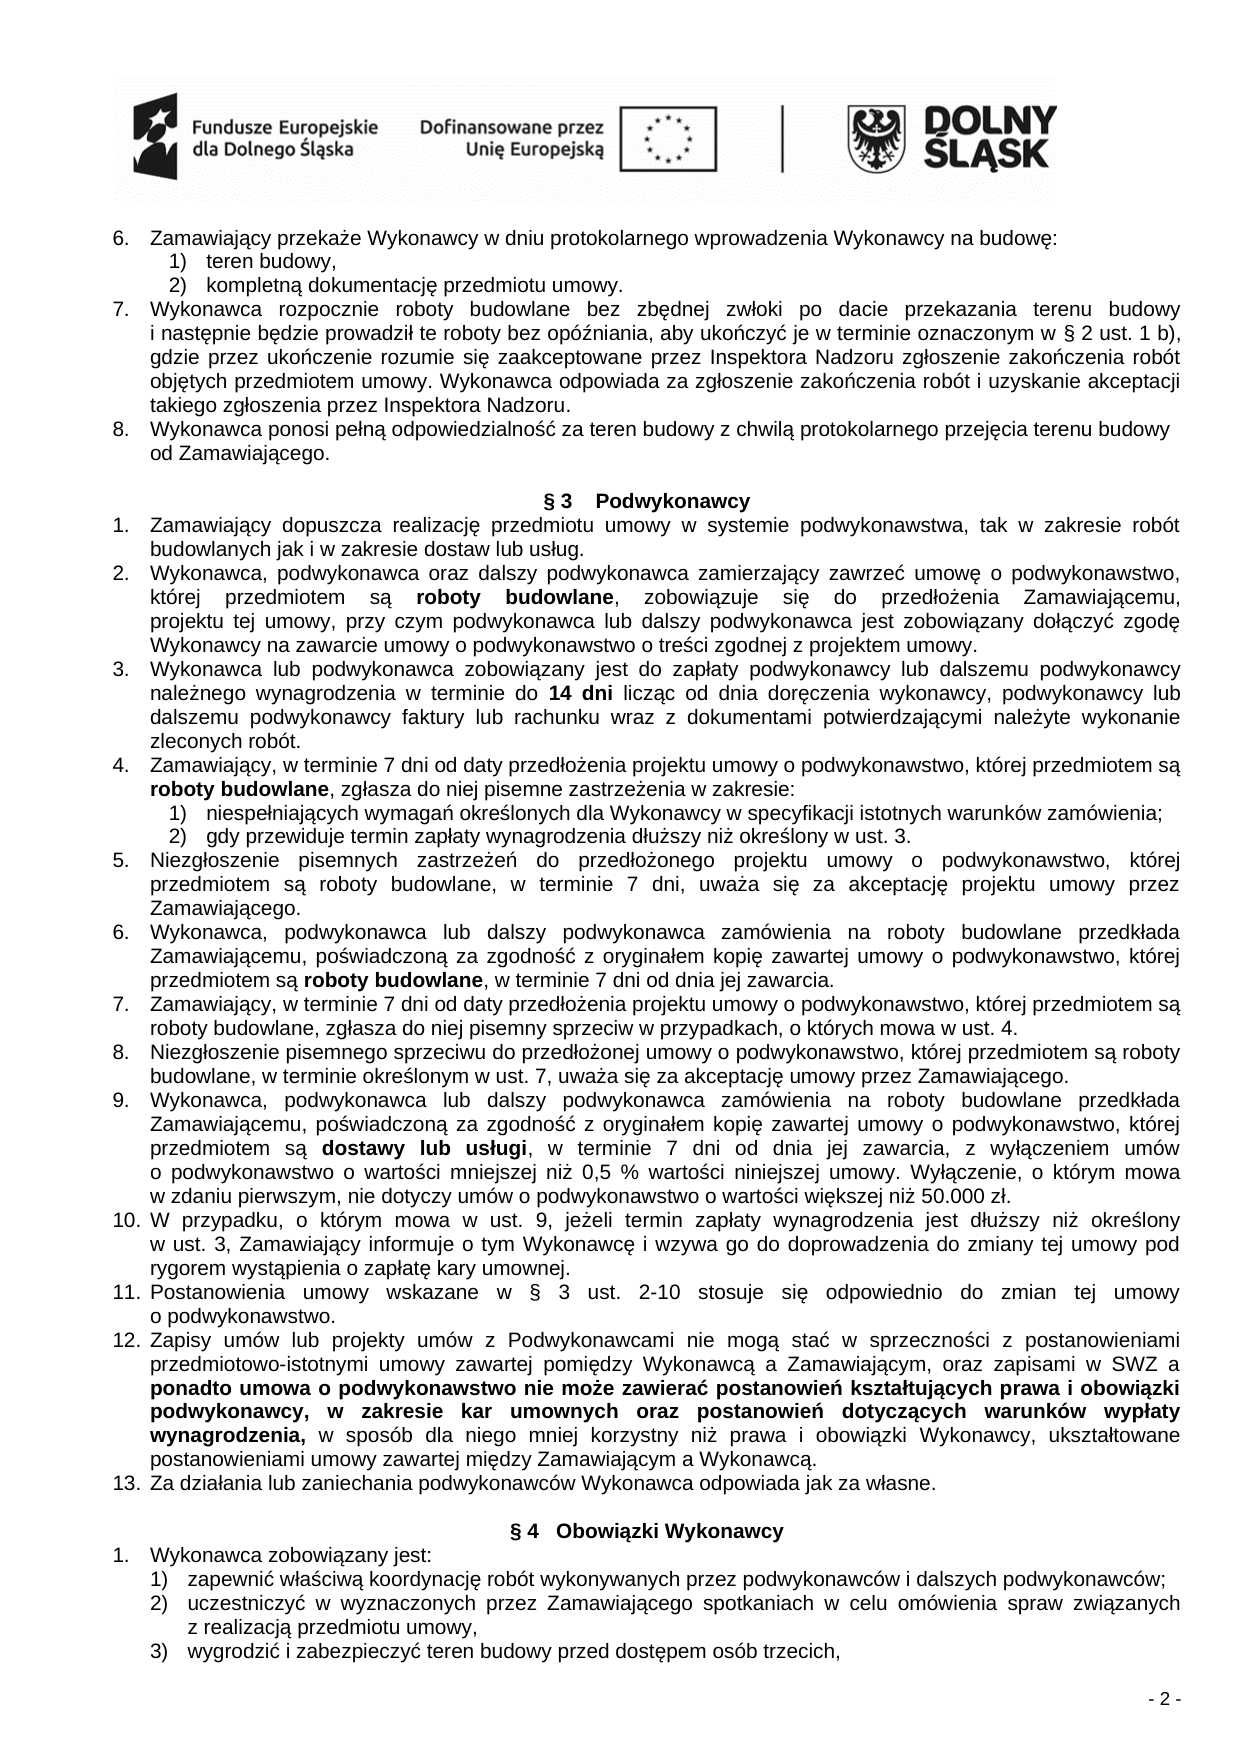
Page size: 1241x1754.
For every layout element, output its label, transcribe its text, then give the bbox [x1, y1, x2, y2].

list Wykonawca rozpocznie roboty budowlane bez zbędnej zwłoki po dacie przekazania terenu budowy i następnie będzie prowadził te roboty bez opóźniania, aby ukończyć je w terminie oznaczonym w § 2 ust. 1 b), gdzie przez ukończenie rozumie się zaakceptowane przez Inspektora Nadzoru zgłoszenie zakończenia robót objętych przedmiotem umowy. Wykonawca odpowiada za zgłoszenie zakończenia robót i uzyskanie akceptacji takiego zgłoszenia przez Inspektora Nadzoru. [112, 297, 1181, 417]
list gdy przewiduje termin zapłaty wynagrodzenia dłuższy niż określony w ust. 3. [168, 824, 1181, 848]
list niespełniających wymagań określonych dla Wykonawcy w specyfikacji istotnych warunków zamówienia; [168, 800, 1181, 824]
list Wykonawca, podwykonawca oraz dalszy podwykonawca zamierzający zawrzeć umowę o podwykonawstwo, której przedmiotem są roboty budowlane, zobowiązuje się do przedłożenia Zamawiającemu, projektu tej umowy, przy czym podwykonawca lub dalszy podwykonawca jest zobowiązany dołączyć zgodę Wykonawcy na zawarcie umowy o podwykonawstwo o treści zgodnej z projektem umowy. [112, 561, 1181, 657]
list Postanowienia umowy wskazane w § 3 ust. 2-10 stosuje się odpowiednio do zmian tej umowy o podwykonawstwo. [112, 1279, 1181, 1327]
list W przypadku, o którym mowa w ust. 9, jeżeli termin zapłaty wynagrodzenia jest dłuższy niż określony w ust. 3, Zamawiający informuje o tym Wykonawcę i wzywa go do doprowadzenia do zmiany tej umowy pod rygorem wystąpienia o zapłatę kary umownej. [112, 1208, 1181, 1279]
list Wykonawca, podwykonawca lub dalszy podwykonawca zamówienia na roboty budowlane przedkłada Zamawiającemu, poświadczoną za zgodność z oryginałem kopię zawartej umowy o podwykonawstwo, której przedmiotem są dostawy lub usługi, w terminie 7 dni od dnia jej zawarcia, z wyłączeniem umów o podwykonawstwo o wartości mniejszej niż 0,5 % wartości niniejszej umowy. Wyłączenie, o którym mowa w zdaniu pierwszym, nie dotyczy umów o podwykonawstwo o wartości większej niż 50.000 zł. [112, 1088, 1181, 1208]
list uczestniczyć w wyznaczonych przez Zamawiającego spotkaniach w celu omówienia spraw związanych z realizacją przedmiotu umowy, [150, 1591, 1181, 1639]
list zapewnić właściwą koordynację robót wykonywanych przez podwykonawców i dalszych podwykonawców; [150, 1567, 1181, 1591]
list Wykonawca, podwykonawca lub dalszy podwykonawca zamówienia na roboty budowlane przedkłada Zamawiającemu, poświadczoną za zgodność z oryginałem kopię zawartej umowy o podwykonawstwo, której przedmiotem są roboty budowlane, w terminie 7 dni od dnia jej zawarcia. [112, 920, 1181, 992]
picture [112, 71, 1058, 202]
list Wykonawca ponosi pełną odpowiedzialność za teren budowy z chwilą protokolarnego przejęcia terenu budowy od Zamawiającego. [112, 417, 1181, 465]
list Wykonawca zobowiązany jest: [112, 1543, 1181, 1567]
list Zamawiający, w terminie 7 dni od daty przedłożenia projektu umowy o podwykonawstwo, której przedmiotem są roboty budowlane, zgłasza do niej pisemne zastrzeżenia w zakresie: [112, 752, 1181, 800]
list kompletną dokumentację przedmiotu umowy. [168, 273, 1181, 297]
list Zamawiający, w terminie 7 dni od daty przedłożenia projektu umowy o podwykonawstwo, której przedmiotem są roboty budowlane, zgłasza do niej pisemny sprzeciw w przypadkach, o których mowa w ust. 4. [112, 992, 1181, 1040]
text § 4 Obowiązki Wykonawcy [112, 1519, 1181, 1543]
list teren budowy, [168, 249, 1181, 273]
list Niezgłoszenie pisemnych zastrzeżeń do przedłożonego projektu umowy o podwykonawstwo, której przedmiotem są roboty budowlane, w terminie 7 dni, uważa się za akceptację projektu umowy przez Zamawiającego. [112, 848, 1181, 920]
list Wykonawca lub podwykonawca zobowiązany jest do zapłaty podwykonawcy lub dalszemu podwykonawcy należnego wynagrodzenia w terminie do 14 dni licząc od dnia doręczenia wykonawcy, podwykonawcy lub dalszemu podwykonawcy faktury lub rachunku wraz z dokumentami potwierdzającymi należyte wykonanie zleconych robót. [112, 657, 1181, 752]
text § 3 Podwykonawcy [112, 489, 1181, 513]
list wygrodzić i zabezpieczyć teren budowy przed dostępem osób trzecich, [150, 1639, 1181, 1663]
list Zapisy umów lub projekty umów z Podwykonawcami nie mogą stać w sprzeczności z postanowieniami przedmiotowo-istotnymi umowy zawartej pomiędzy Wykonawcą a Zamawiającym, oraz zapisami w SWZ a ponadto umowa o podwykonawstwo nie może zawierać postanowień kształtujących prawa i obowiązki podwykonawcy, w zakresie kar umownych oraz postanowień dotyczących warunków wypłaty wynagrodzenia, w sposób dla niego mniej korzystny niż prawa i obowiązki Wykonawcy, ukształtowane postanowieniami umowy zawartej między Zamawiającym a Wykonawcą. [112, 1327, 1181, 1471]
list Za działania lub zaniechania podwykonawców Wykonawca odpowiada jak za własne. [112, 1471, 1181, 1495]
list Zamawiający przekaże Wykonawcy w dniu protokolarnego wprowadzenia Wykonawcy na budowę: [112, 225, 1181, 249]
list Zamawiający dopuszcza realizację przedmiotu umowy w systemie podwykonawstwa, tak w zakresie robót budowlanych jak i w zakresie dostaw lub usług. [112, 513, 1181, 561]
list Niezgłoszenie pisemnego sprzeciwu do przedłożonej umowy o podwykonawstwo, której przedmiotem są roboty budowlane, w terminie określonym w ust. 7, uważa się za akceptację umowy przez Zamawiającego. [112, 1040, 1181, 1088]
